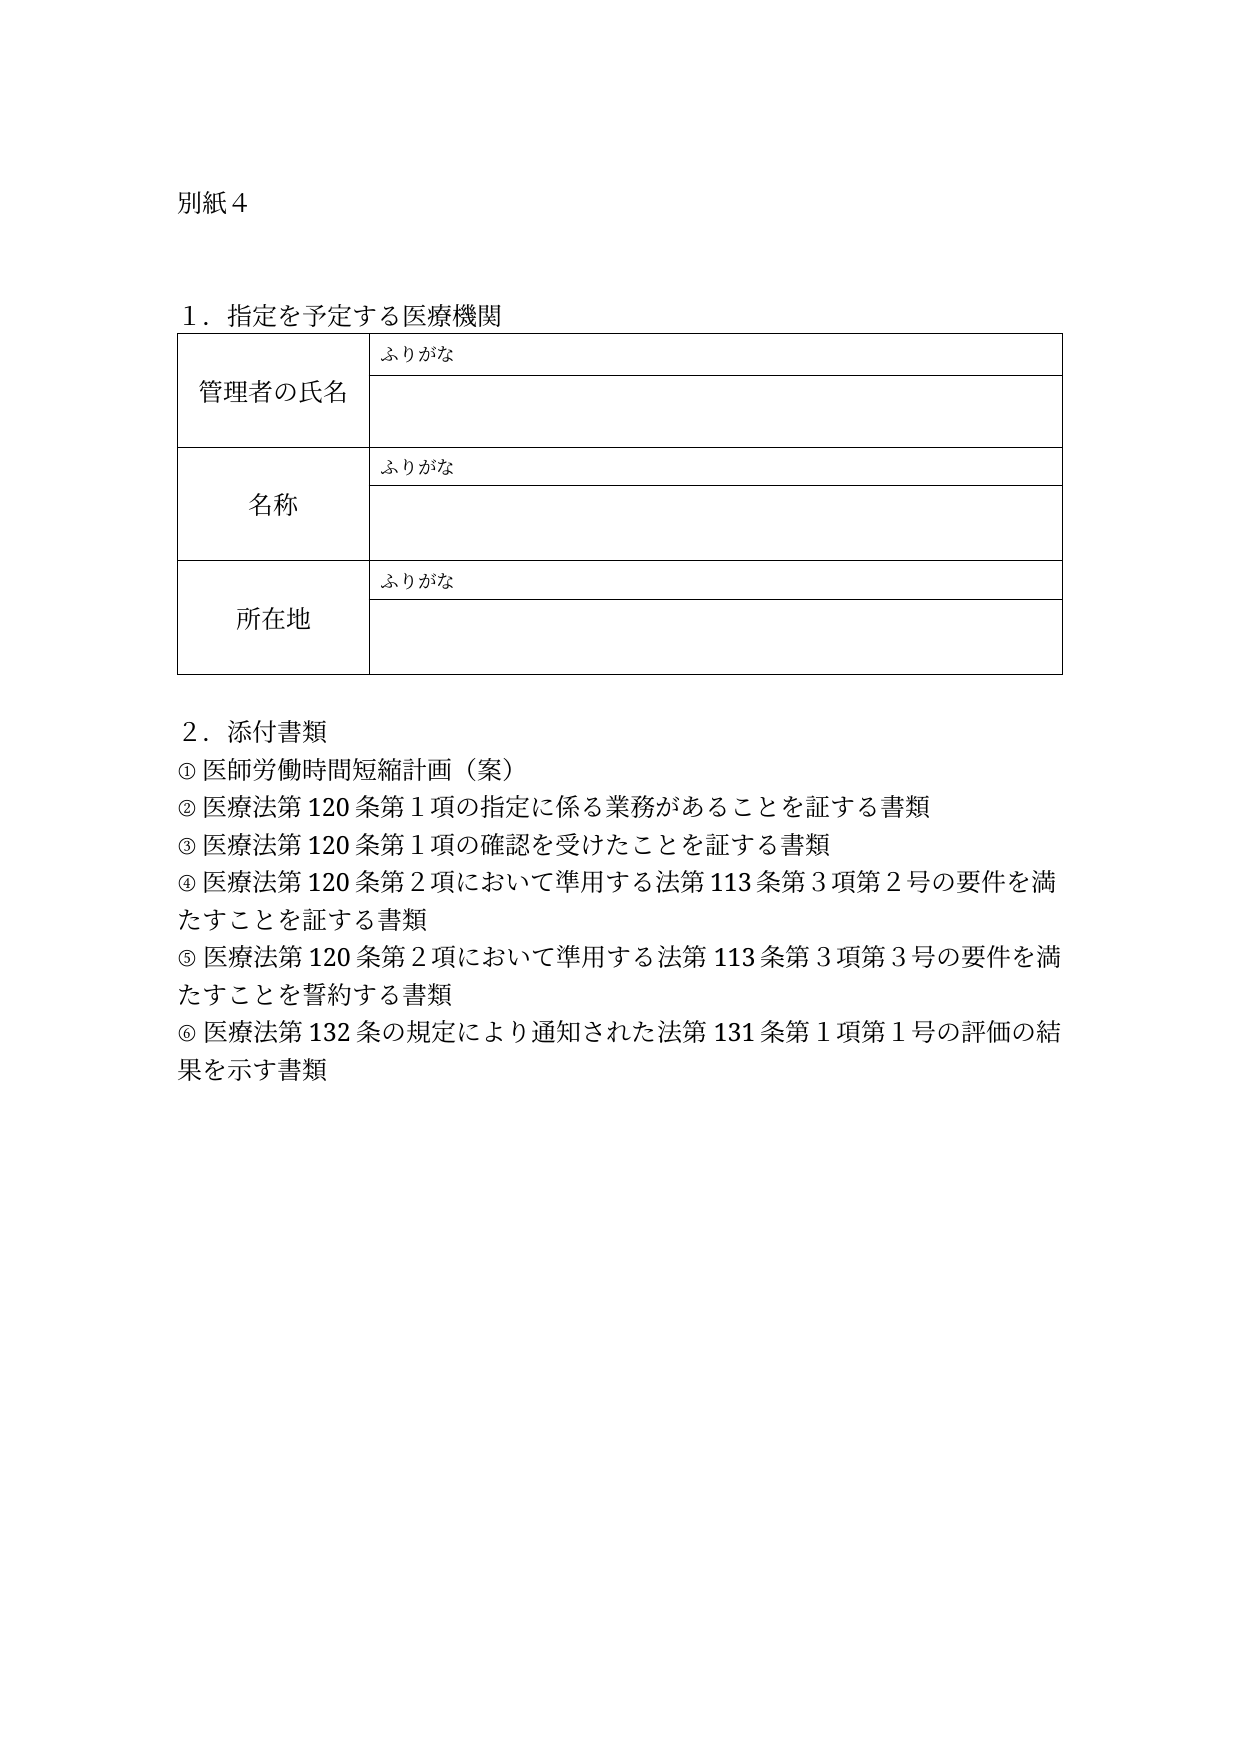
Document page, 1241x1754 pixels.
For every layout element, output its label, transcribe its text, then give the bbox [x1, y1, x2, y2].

table_cell ふりがな [370, 448, 1062, 485]
text ② 医療法第120条第１項の指定に係る業務があることを証する書類 [177, 787, 1063, 825]
table_cell [370, 376, 1062, 447]
table_cell [370, 486, 1062, 560]
table_cell 所在地 [178, 561, 369, 674]
table_header 管理者の氏名 [178, 334, 369, 447]
text ⑥ 医療法第132条の規定により通知された法第131条第１項第１号の評価の結果を示す書類 [177, 1012, 1063, 1087]
text ⑤ 医療法第120条第２項において準用する法第113条第３項第３号の要件を満たすことを誓約する書類 [177, 937, 1063, 1012]
text ③ 医療法第120条第１項の確認を受けたことを証する書類 [177, 825, 1063, 862]
table_header ふりがな [370, 334, 1062, 375]
text 別紙４ [177, 183, 1063, 221]
text ① 医師労働時間短縮計画（案） [177, 750, 1063, 787]
text たすことを証する書類 [177, 900, 1063, 937]
table_cell 名称 [178, 448, 369, 560]
text １．指定を予定する医療機関 [177, 296, 1063, 333]
text ④ 医療法第120条第２項において準用する法第113条第３項第２号の要件を満 [177, 862, 1063, 900]
text ２．添付書類 [177, 712, 1063, 750]
table_cell ふりがな [370, 561, 1062, 599]
table_cell [370, 600, 1062, 674]
